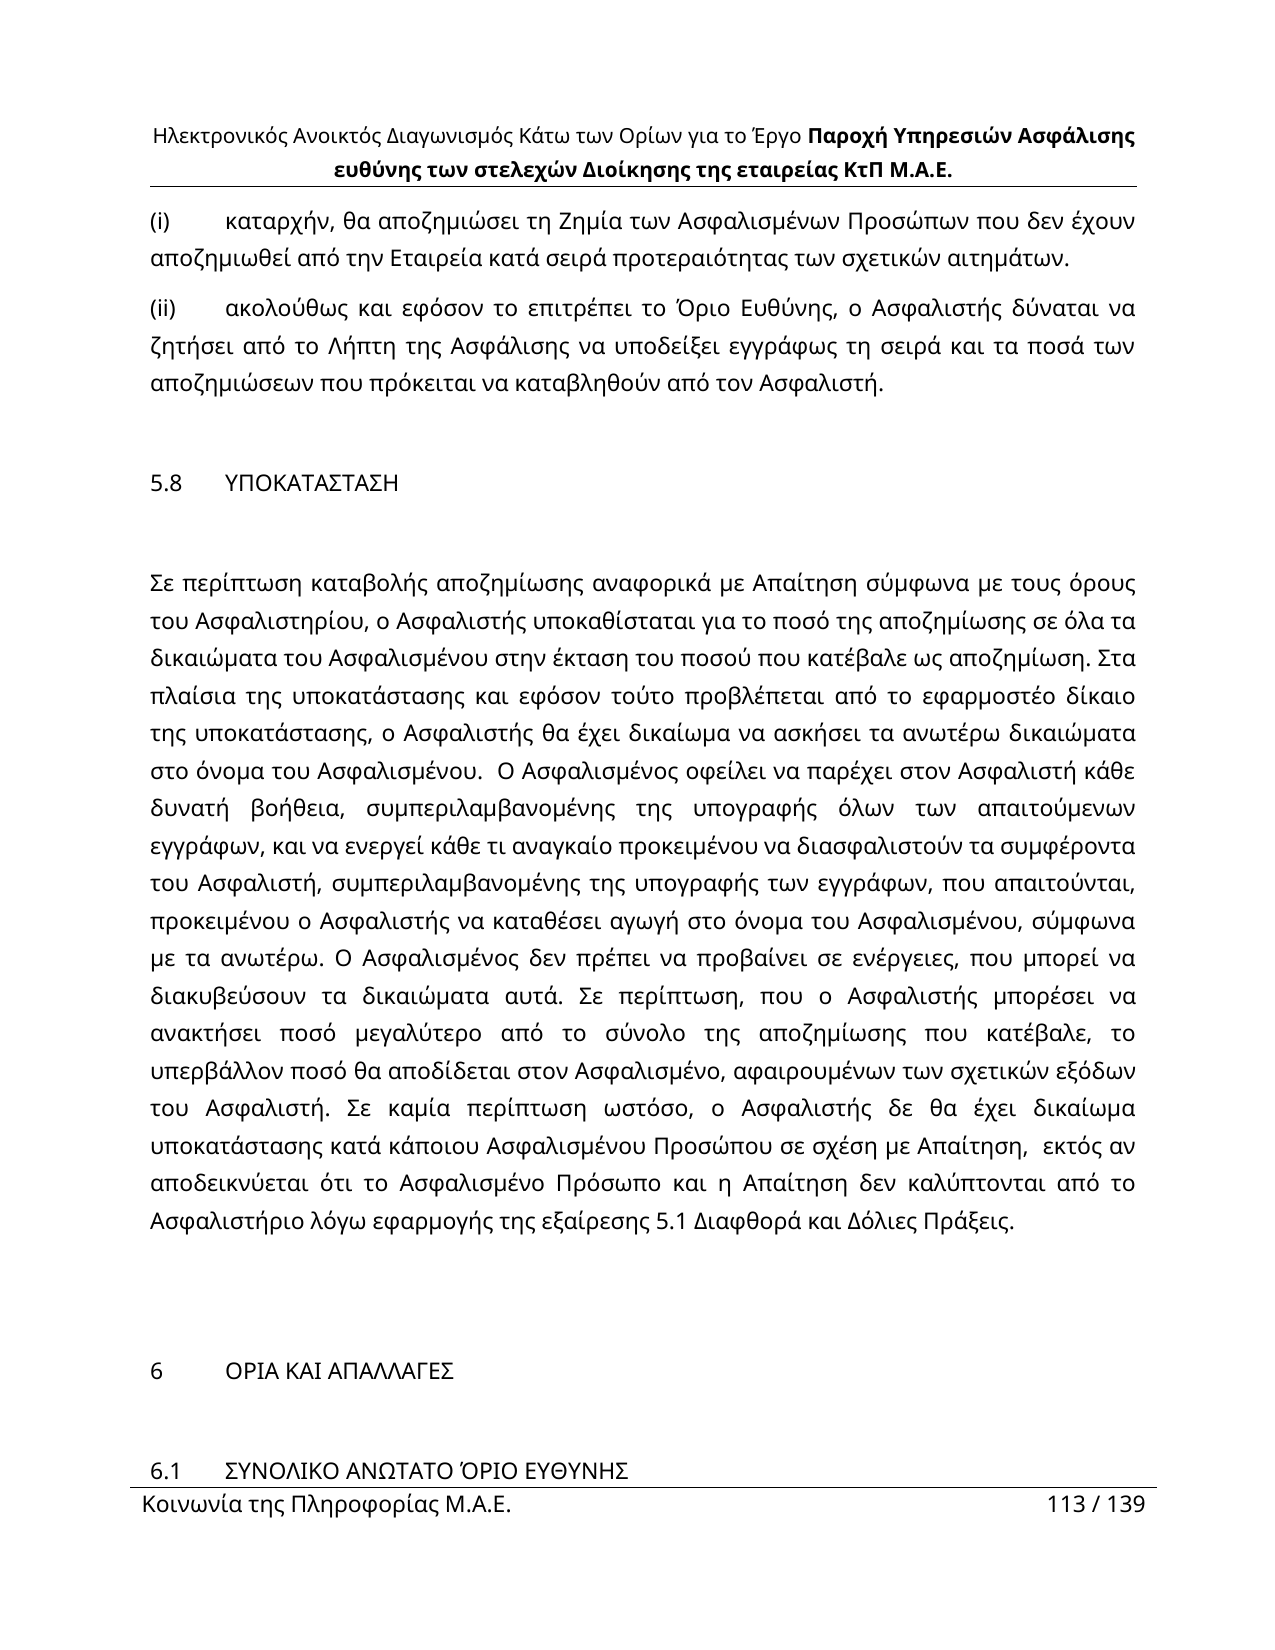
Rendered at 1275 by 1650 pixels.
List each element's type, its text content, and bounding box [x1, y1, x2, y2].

text Σε περίπτωση καταβολής αποζημίωσης αναφορικά με Απαίτηση σύμφωνα με τους όρους του Ασφαλιστηρίου, ο Ασφαλιστής υποκαθίσταται για το ποσό της αποζημίωσης σε όλα τα δικαιώματα του Ασφαλισμένου στην έκταση του ποσού που κατέβαλε ως αποζημίωση. Στα πλαίσια της υποκατάστασης και εφόσον τούτο προβλέπεται από το εφαρμοστέο δίκαιο της υποκατάστασης, ο Ασφαλιστής θα έχει δικαίωμα να ασκήσει τα ανωτέρω δικαιώματα στο όνομα του Ασφαλισμένου. Ο Ασφαλισμένος οφείλει να παρέχει στον Ασφαλιστή κάθε δυνατή βοήθεια, συμπεριλαμβανομένης της υπογραφής όλων των απαιτούμενων εγγράφων, και να ενεργεί κάθε τι αναγκαίο προκειμένου να διασφαλιστούν τα συμφέροντα του Ασφαλιστή, συμπεριλαμβανομένης της υπογραφής των εγγράφων, που απαιτούνται, προκειμένου ο Ασφαλιστής να καταθέσει αγωγή στο όνομα του Ασφαλισμένου, σύμφωνα με τα ανωτέρω. Ο Ασφαλισμένος δεν πρέπει να προβαίνει σε ενέργειες, που μπορεί να διακυβεύσουν τα δικαιώματα αυτά. Σε περίπτωση, που ο Ασφαλιστής μπορέσει να ανακτήσει ποσό μεγαλύτερο από το σύνολο της αποζημίωσης που κατέβαλε, το υπερβάλλον ποσό θα αποδίδεται στον Ασφαλισμένο, αφαιρουμένων των σχετικών εξόδων του Ασφαλιστή. Σε καμία περίπτωση ωστόσο, ο Ασφαλιστής δε θα έχει δικαίωμα υποκατάστασης κατά κάποιου Ασφαλισμένου Προσώπου σε σχέση με Απαίτηση, εκτός αν αποδεικνύεται ότι το Ασφαλισμένο Πρόσωπο και η Απαίτηση δεν καλύπτονται από το Ασφαλιστήριο λόγω εφαρμογής της εξαίρεσης 5.1 Διαφθορά και Δόλιες Πράξεις. [150, 567, 1137, 1236]
text (i) καταρχήν, θα αποζημιώσει τη Ζημία των Ασφαλισμένων Προσώπων που δεν έχουν αποζημιωθεί από την Εταιρεία κατά σειρά προτεραιότητας των σχετικών αιτημάτων. [150, 205, 1137, 274]
text (ii) ακολούθως και εφόσον το επιτρέπει το Όριο Ευθύνης, ο Ασφαλιστής δύναται να ζητήσει από το Λήπτη της Ασφάλισης να υποδείξει εγγράφως τη σειρά και τα ποσά των αποζημιώσεων που πρόκειται να καταβληθούν από τον Ασφαλιστή. [150, 292, 1137, 399]
text 6 ΟΡΙΑ ΚΑΙ ΑΠΑΛΛΑΓΕΣ [150, 1355, 1137, 1386]
text 5.8 ΥΠΟΚΑΤΑΣΤΑΣΗ [150, 467, 1137, 499]
text 6.1 ΣΥΝΟΛΙΚΟ ΑΝΩΤΑΤΟ ΌΡΙΟ ΕΥΘΥΝΗΣ [150, 1455, 1137, 1486]
